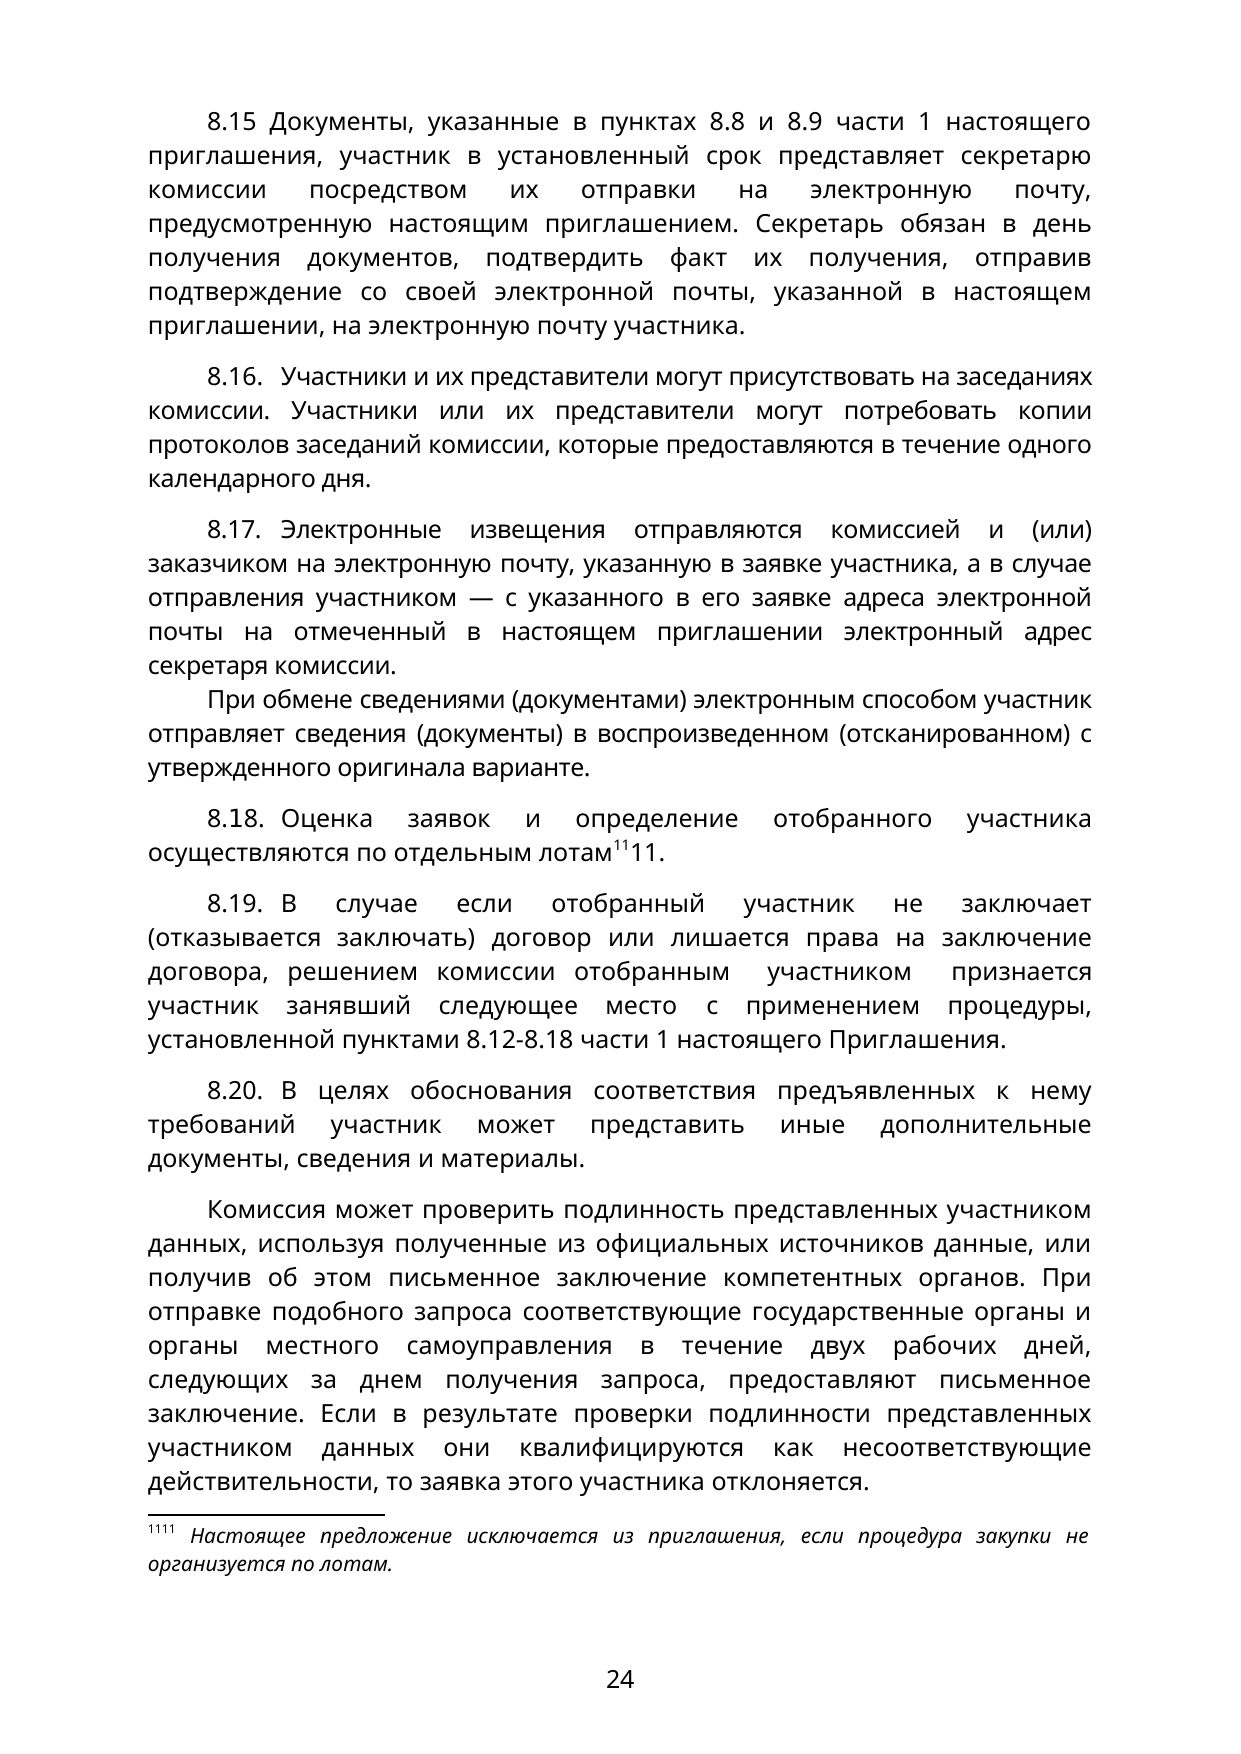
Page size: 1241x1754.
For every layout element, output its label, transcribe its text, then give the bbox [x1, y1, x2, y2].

text 8.18. Оценка заявок и определение отобранного участника осуществляются по отдельным лотам11. [148, 801, 1092, 869]
text 8.16. Участники и их представители могут присутствовать на заседаниях комиссии. Участники или их представители могут потребовать копии протоколов заседаний комиссии, которые предоставляются в течение одного календарного дня. [148, 358, 1092, 495]
text Комиссия может проверить подлинность представленных участником данных, используя полученные из официальных источников данные, или получив об этом письменное заключение компетентных органов. При отправке подобного запроса соответствующие государственные органы и органы местного самоуправления в течение двух рабочих дней, следующих за днем получения запроса, предоставляют письменное заключение. Если в результате проверки подлинности представленных участником данных они квалифицируются как несоответствующие действительности, то заявка этого участника отклоняется. [148, 1191, 1092, 1498]
text 8.15 Документы, указанные в пунктах 8.8 и 8.9 части 1 настоящего приглашения, участник в установленный срок представляет секретарю комиссии посредством их отправки на электронную почту, предусмотренную настоящим приглашением. Секретарь обязан в день получения документов, подтвердить факт их получения, отправив подтверждение со своей электронной почты, указанной в настоящем приглашении, на электронную почту участника. [148, 103, 1092, 342]
text 8.17. Электронные извещения отправляются комиссией и (или) заказчиком на электронную почту, указанную в заявке участника, а в случае отправления участником — с указанного в его заявке адреса электронной почты на отмеченный в настоящем приглашении электронный адрес секретаря комиссии. [148, 511, 1092, 682]
text При обмене сведениями (документами) электронным способом участник отправляет сведения (документы) в воспроизведенном (отсканированном) с утвержденного оригинала варианте. [148, 682, 1092, 784]
text 8.19. В случае если отобранный участник не заключает (отказывается заключать) договор или лишается права на заключение договора, решением комиссии отобранным участником признается участник занявший следующее место с применением процедуры, установленной пунктами 8.12-8.18 части 1 настоящего Приглашения. [148, 885, 1092, 1056]
text 8.20. В целях обоснования соответствия предъявленных к нему требований участник может представить иные дополнительные документы, сведения и материалы. [148, 1073, 1092, 1175]
